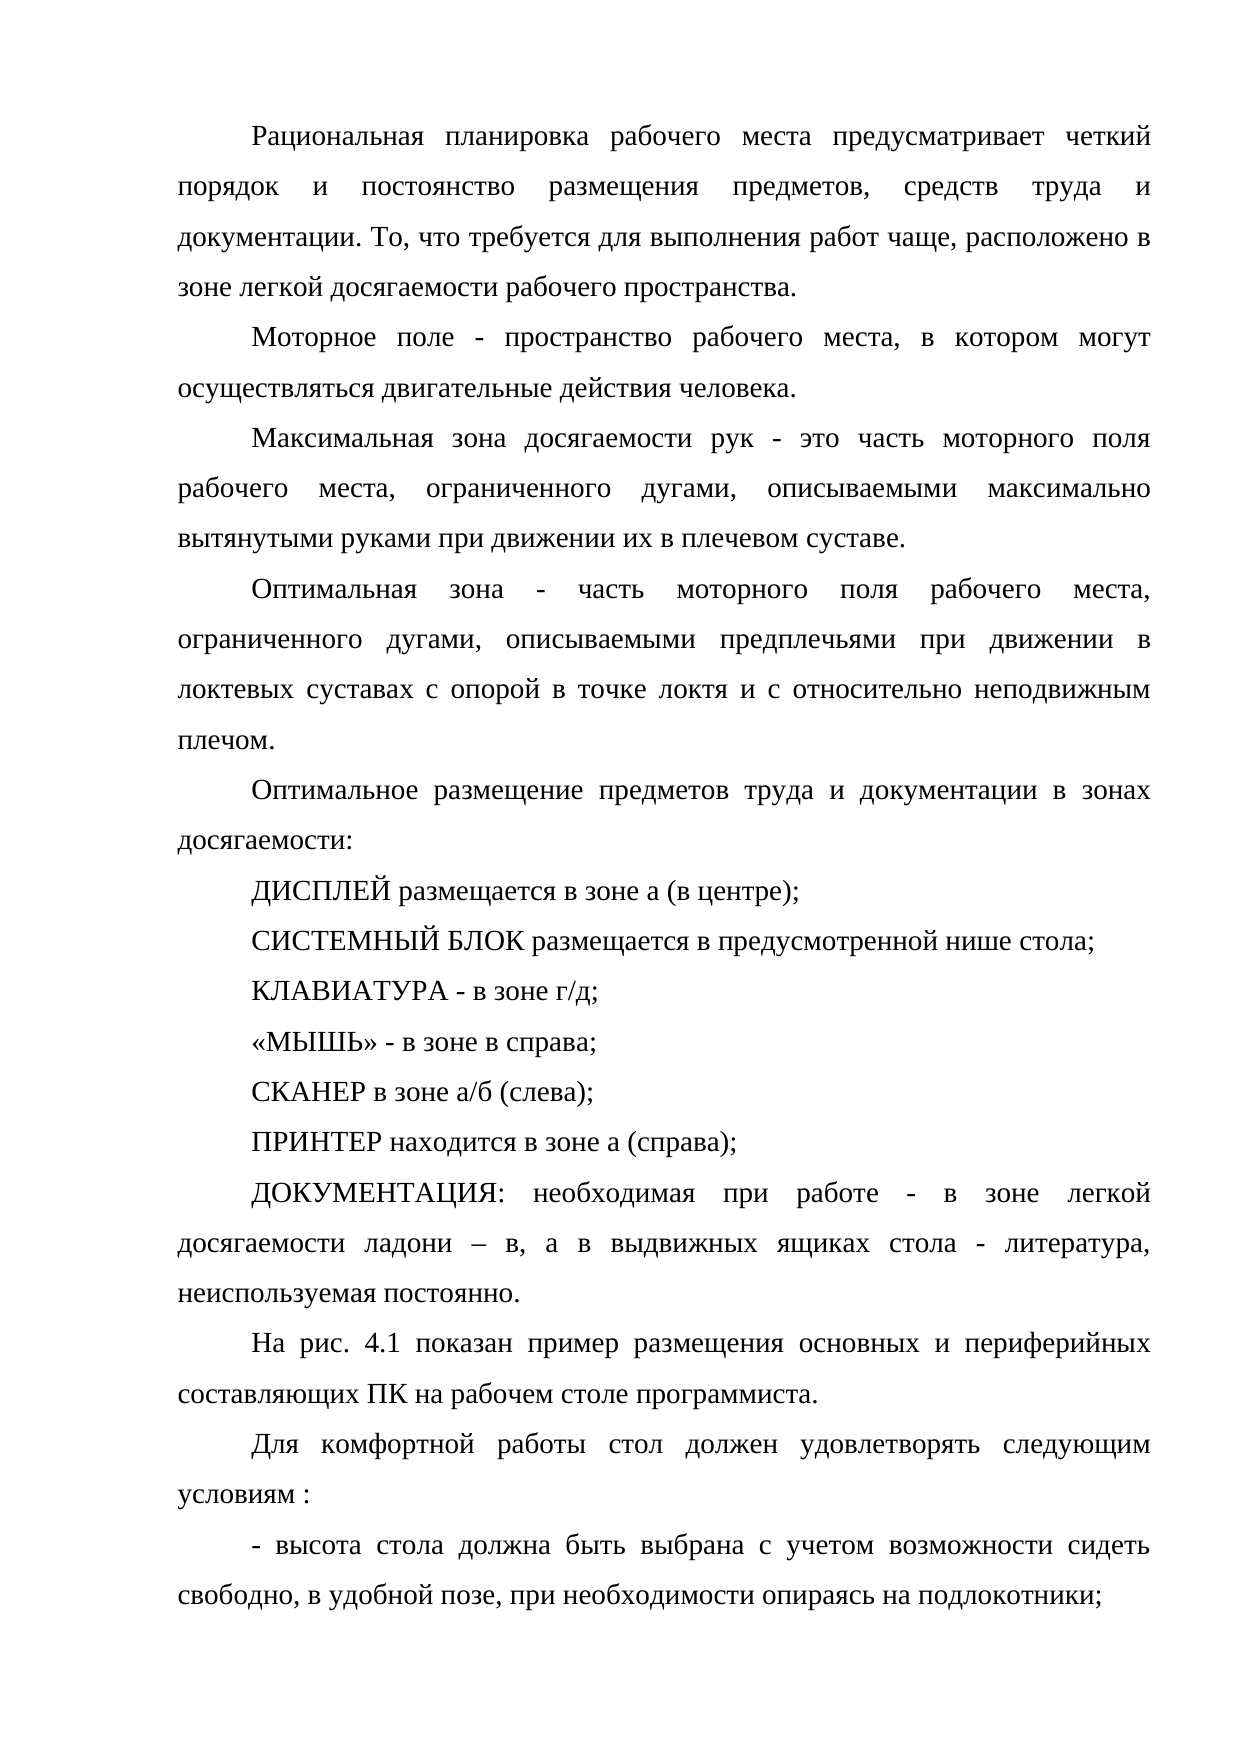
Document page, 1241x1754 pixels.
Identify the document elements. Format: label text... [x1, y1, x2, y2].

text ПРИНТЕР находится в зоне а (справа); [177, 1124, 1152, 1158]
text - высота стола должна быть выбрана с учетом возможности сидеть свободно, в удобной позе, при необходимости опираясь на подлокотники; [177, 1527, 1152, 1611]
text Рациональная планировка рабочего места предусматривает четкий порядок и постоянство размещения предметов, средств труда и документации. То, что требуется для выполнения работ чаще, расположено в зоне легкой досягаемости рабочего пространства. [177, 118, 1152, 303]
text Оптимальная зона - часть моторного поля рабочего места, ограниченного дугами, описываемыми предплечьями при движении в локтевых суставах с опорой в точке локтя и с относительно неподвижным плечом. [177, 571, 1152, 755]
text На рис. 4.1 показан пример размещения основных и периферийных составляющих ПК на рабочем столе программиста. [177, 1326, 1152, 1409]
text «МЫШЬ» - в зоне в справа; [177, 1024, 1152, 1057]
text СИСТЕМНЫЙ БЛОК размещается в предусмотренной нише стола; [177, 923, 1152, 957]
text ДИСПЛЕЙ размещается в зоне а (в центре); [177, 873, 1152, 906]
text Для комфортной работы стол должен удовлетворять следующим условиям : [177, 1426, 1152, 1510]
text Моторное поле - пространство рабочего места, в котором могут осуществляться двигательные действия человека. [177, 319, 1152, 403]
text Оптимальное размещение предметов труда и документации в зонах досягаемости: [177, 772, 1152, 856]
text СКАНЕР в зоне а/б (слева); [177, 1074, 1152, 1108]
text Максимальная зона досягаемости рук - это часть моторного поля рабочего места, ограниченного дугами, описываемыми максимально вытянутыми руками при движении их в плечевом суставе. [177, 420, 1152, 554]
text КЛАВИАТУРА - в зоне г/д; [177, 973, 1152, 1007]
text ДОКУМЕНТАЦИЯ: необходимая при работе - в зоне легкой досягаемости ладони – в, а в выдвижных ящиках стола - литература, неиспользуемая постоянно. [177, 1175, 1152, 1309]
